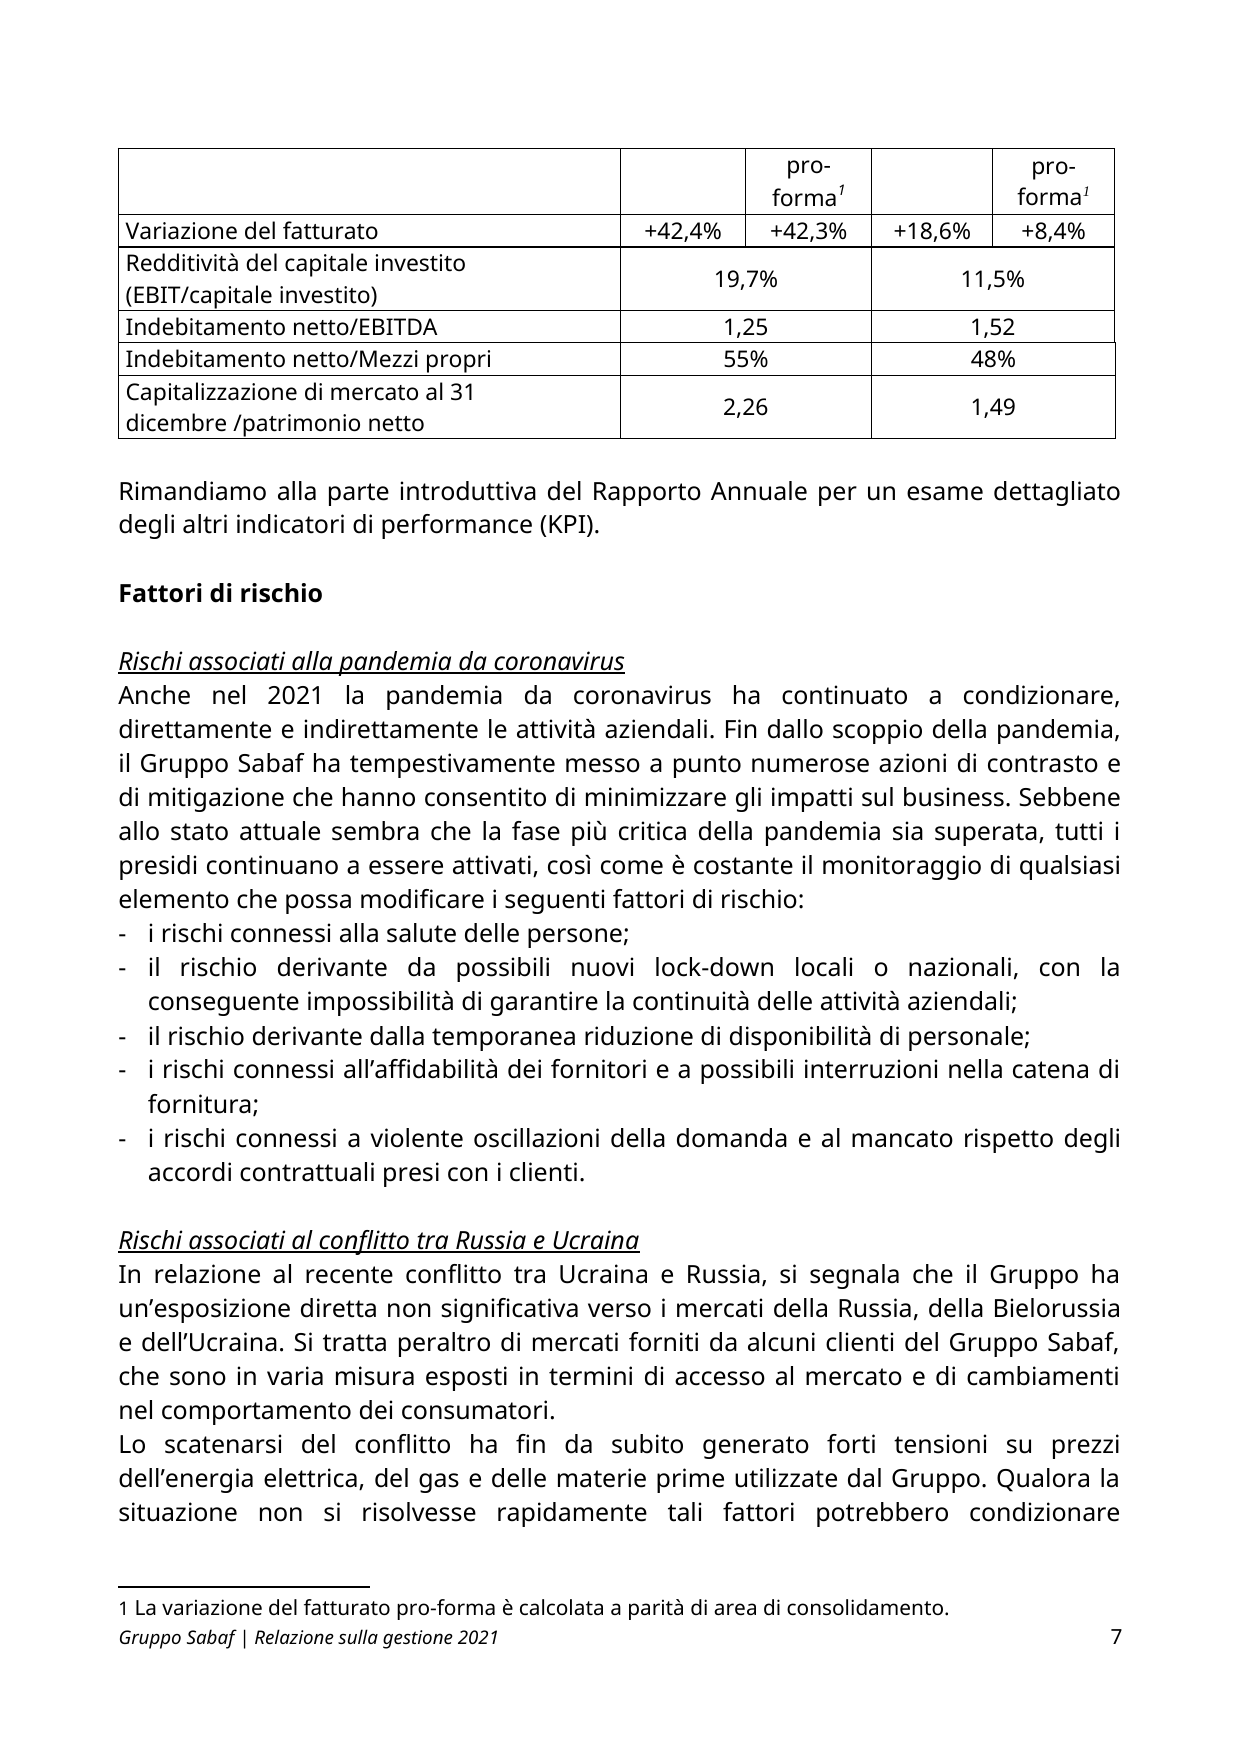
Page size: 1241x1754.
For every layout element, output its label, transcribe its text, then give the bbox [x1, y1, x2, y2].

table_cell +18,6% [872, 215, 992, 246]
text Anche nel 2021 la pandemia da coronavirus ha continuato a condizionare, direttamente e indirettamente le attività aziendali. Fin dallo scoppio della pandemia, il Gruppo Sabaf ha tempestivamente messo a punto numerose azioni di contrasto e di mitigazione che hanno consentito di minimizzare gli impatti sul business. Sebbene allo stato attuale sembra che la fase più critica della pandemia sia superata, tutti i presidi continuano a essere attivati, così come è costante il monitoraggio di qualsiasi elemento che possa modificare i seguenti fattori di rischio: [118, 677, 1122, 916]
table_cell 48% [872, 343, 1115, 374]
table_cell 1,52 [872, 311, 1114, 342]
table_cell [119, 149, 620, 214]
table_cell pro-forma1 [993, 149, 1114, 214]
table_cell 2,26 [621, 376, 871, 438]
table_cell 11,5% [872, 248, 1114, 310]
table_cell Capitalizzazione di mercato al 31 dicembre /patrimonio netto [119, 376, 620, 438]
table_cell +42,3% [746, 215, 871, 246]
table_cell Variazione del fatturato [119, 215, 620, 246]
table_cell [621, 149, 745, 214]
table_cell Indebitamento netto/EBITDA [119, 311, 620, 342]
text Fattori di rischio [118, 575, 1122, 609]
text Rimandiamo alla parte introduttiva del Rapporto Annuale per un esame dettagliato degli altri indicatori di performance (KPI). [118, 473, 1122, 541]
table_cell +42,4% [621, 215, 745, 246]
list il rischio derivante dalla temporanea riduzione di disponibilità di personale; [118, 1018, 1122, 1052]
table_cell +8,4% [993, 215, 1114, 246]
list i rischi connessi a violente oscillazioni della domanda e al mancato rispetto degli accordi contrattuali presi con i clienti. [118, 1120, 1122, 1188]
text In relazione al recente conflitto tra Ucraina e Russia, si segnala che il Gruppo ha un’esposizione diretta non significativa verso i mercati della Russia, della Bielorussia e dell’Ucraina. Si tratta peraltro di mercati forniti da alcuni clienti del Gruppo Sabaf, che sono in varia misura esposti in termini di accesso al mercato e di cambiamenti nel comportamento dei consumatori. [118, 1257, 1122, 1427]
table_cell 1,25 [621, 311, 871, 342]
table_cell 19,7% [621, 248, 871, 310]
table_cell Redditività del capitale investito (EBIT/capitale investito) [119, 248, 620, 310]
text Rischi associati alla pandemia da coronavirus [118, 643, 1063, 677]
table_cell pro-forma [746, 149, 871, 214]
list i rischi connessi all’affidabilità dei fornitori e a possibili interruzioni nella catena di fornitura; [118, 1052, 1122, 1120]
list i rischi connessi alla salute delle persone; [118, 916, 1122, 950]
table_cell [872, 149, 992, 214]
table_cell Indebitamento netto/Mezzi propri [119, 343, 620, 374]
text Rischi associati al conflitto tra Russia e Ucraina [118, 1222, 1063, 1257]
table_cell 1,49 [872, 376, 1115, 438]
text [118, 1427, 1122, 1529]
table_cell 55% [621, 343, 871, 374]
list il rischio derivante da possibili nuovi lock-down locali o nazionali, con la conseguente impossibilità di garantire la continuità delle attività aziendali; [118, 950, 1122, 1018]
